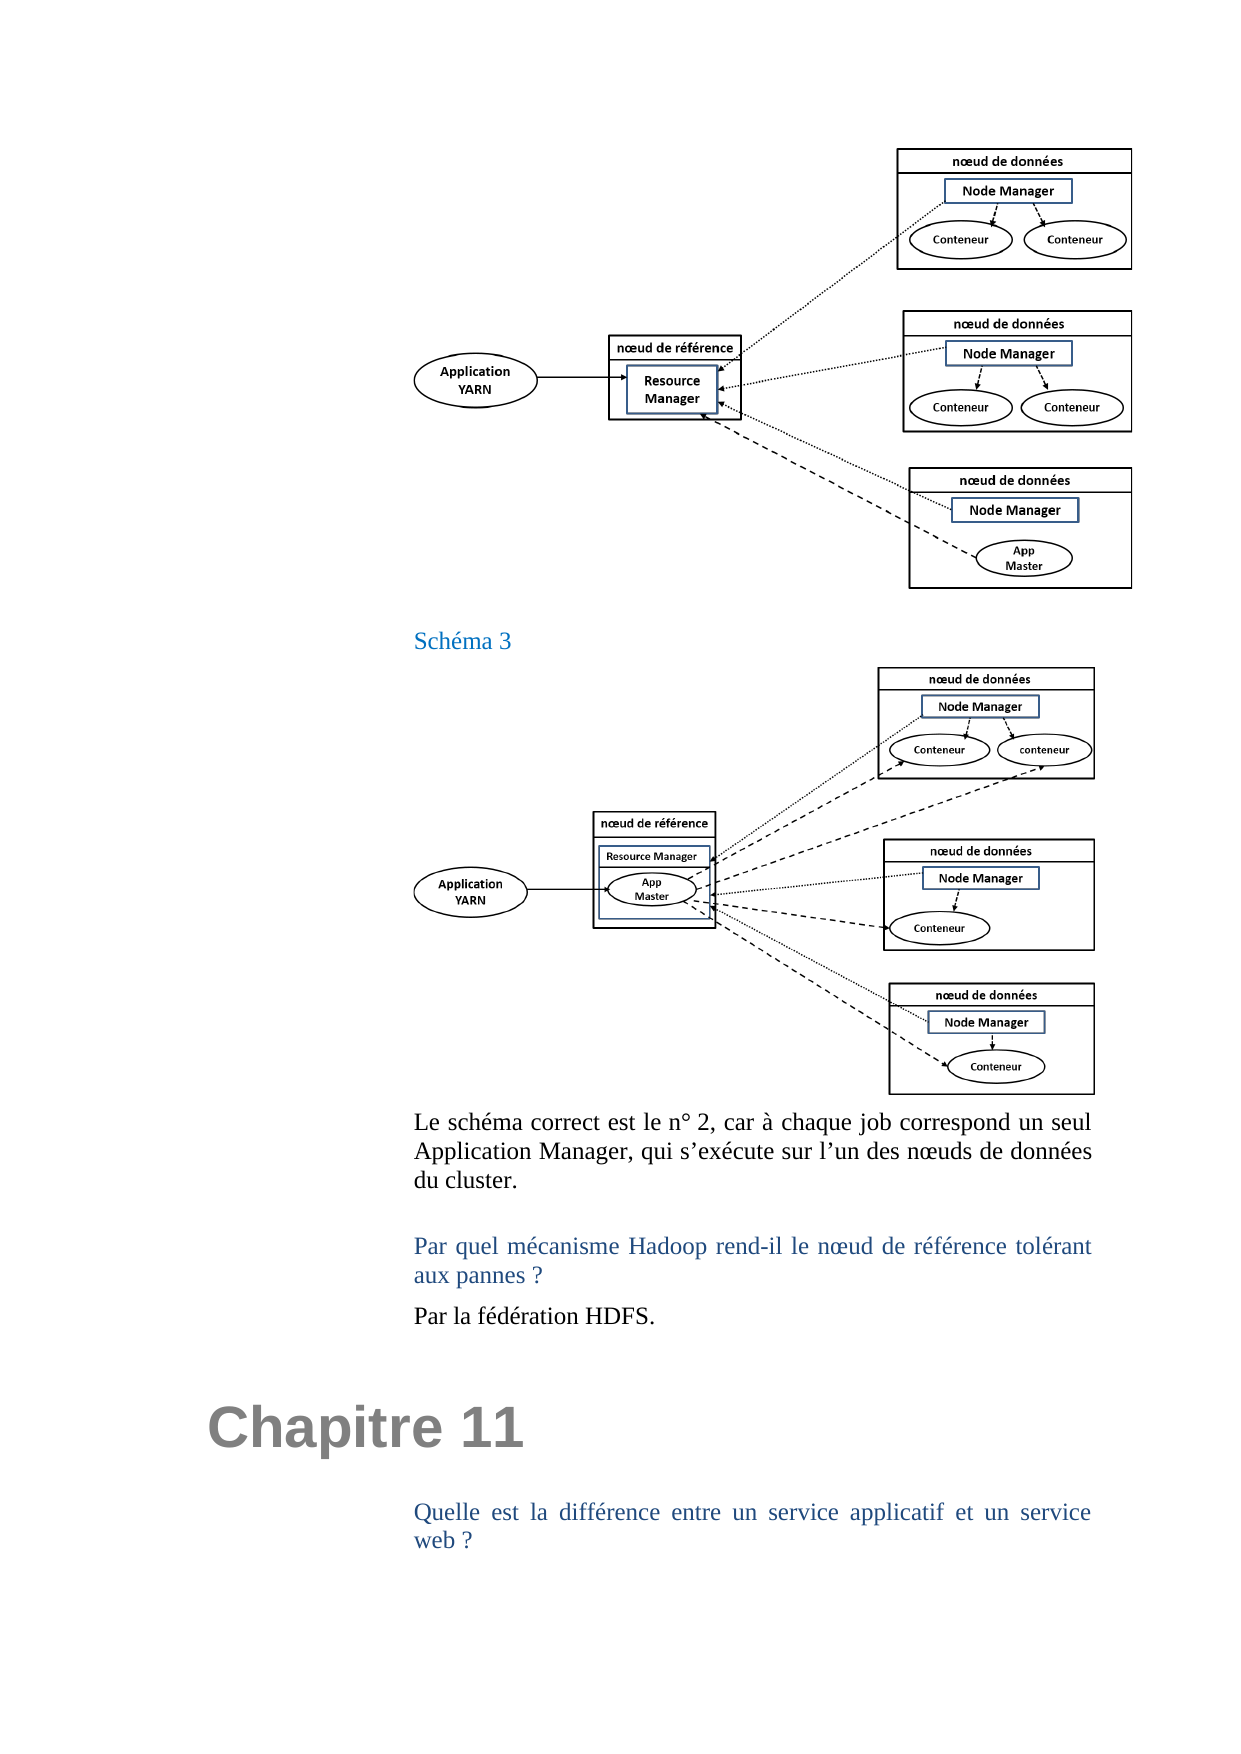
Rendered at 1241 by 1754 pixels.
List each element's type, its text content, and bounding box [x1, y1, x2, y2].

picture [413, 667, 1095, 1095]
text Par la fédération HDFS. [413, 1301, 1092, 1330]
text Quelle est la différence entre un service applicatif et un service web ? [413, 1497, 1092, 1554]
picture [413, 147, 1133, 589]
text Schéma 3 [413, 626, 1092, 654]
text Par quel mécanisme Hadoop rend-il le nœud de référence tolérant aux pannes ? [413, 1231, 1092, 1288]
text Le schéma correct est le n° 2, car à chaque job correspond un seul Application Manager, qui s’exécute sur l’un des nœuds de données du cluster. [413, 1107, 1092, 1193]
text Chapitre 11 [207, 1392, 1092, 1459]
